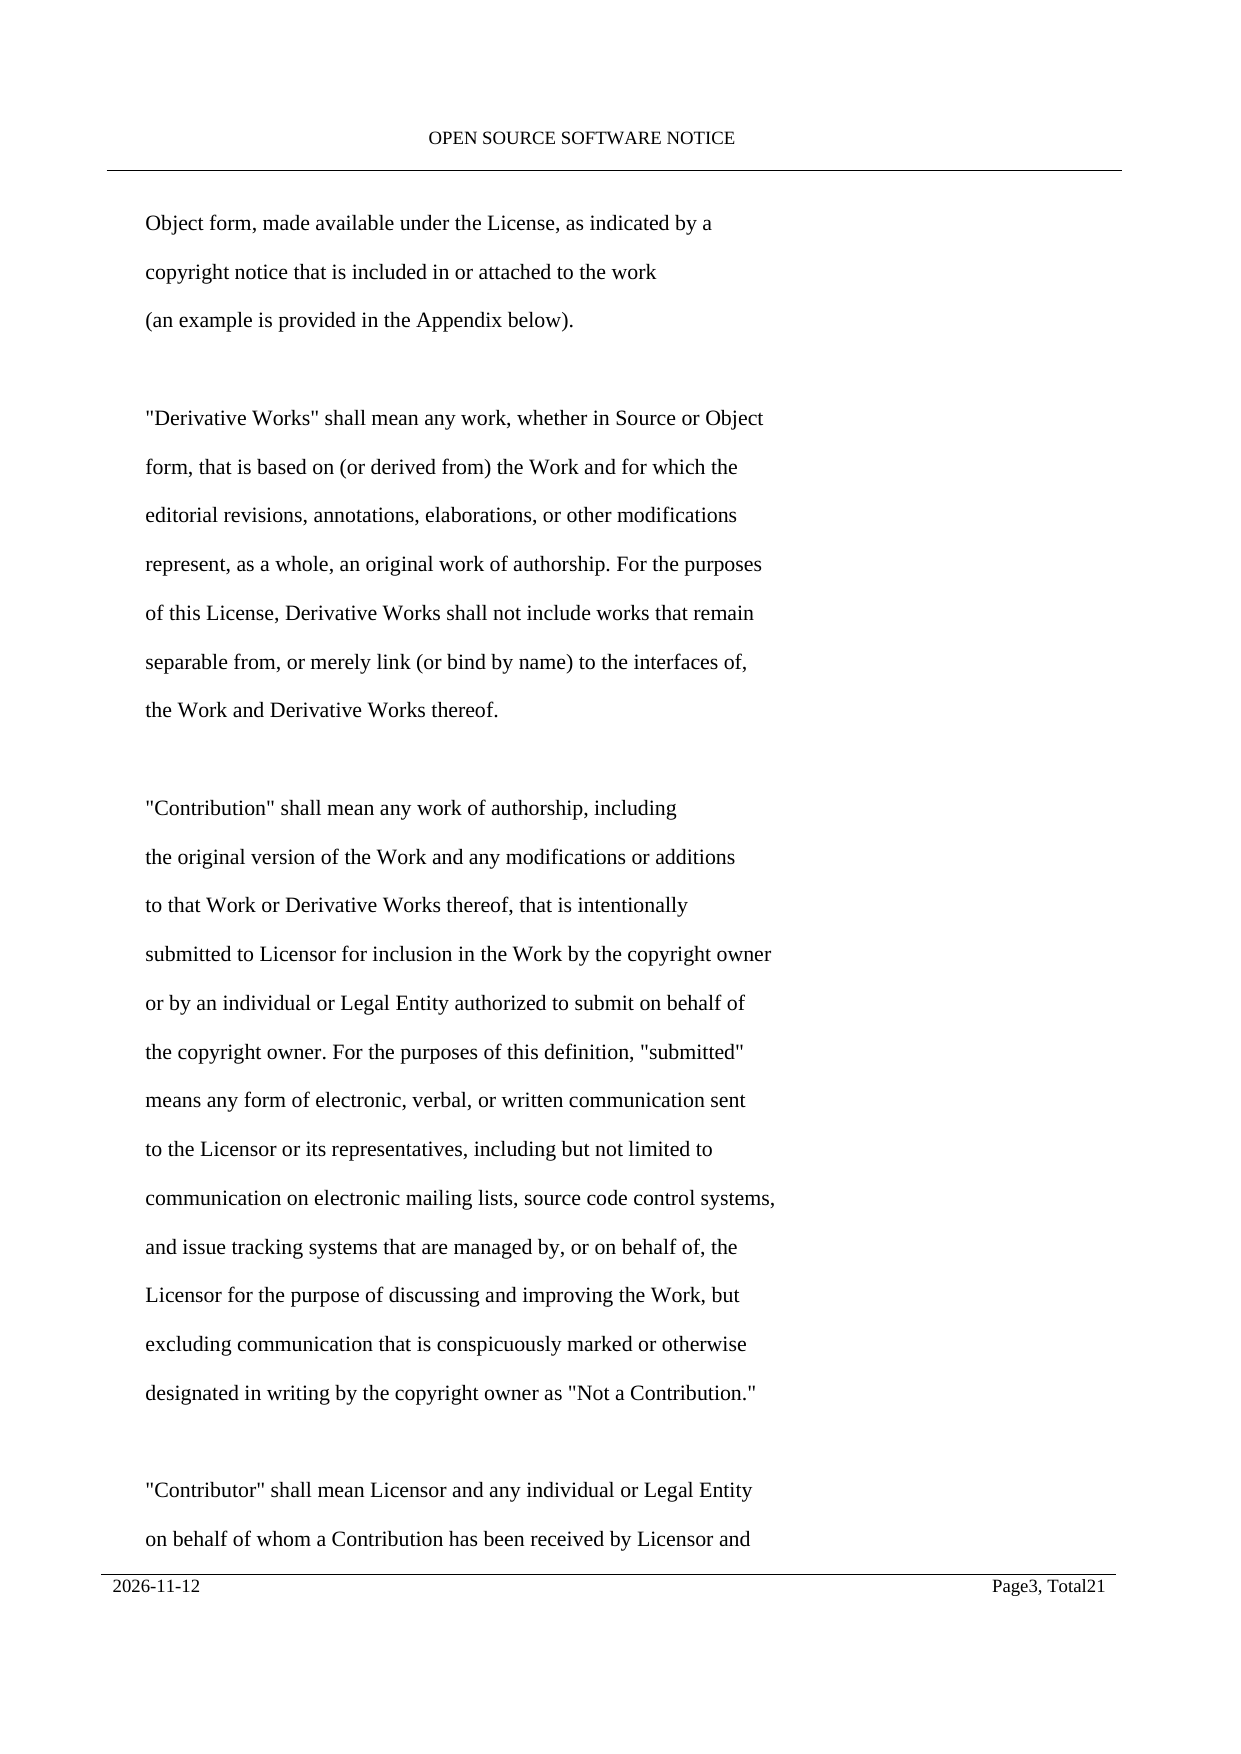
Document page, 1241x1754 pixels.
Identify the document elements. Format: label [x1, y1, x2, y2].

text [112, 206, 1128, 1555]
